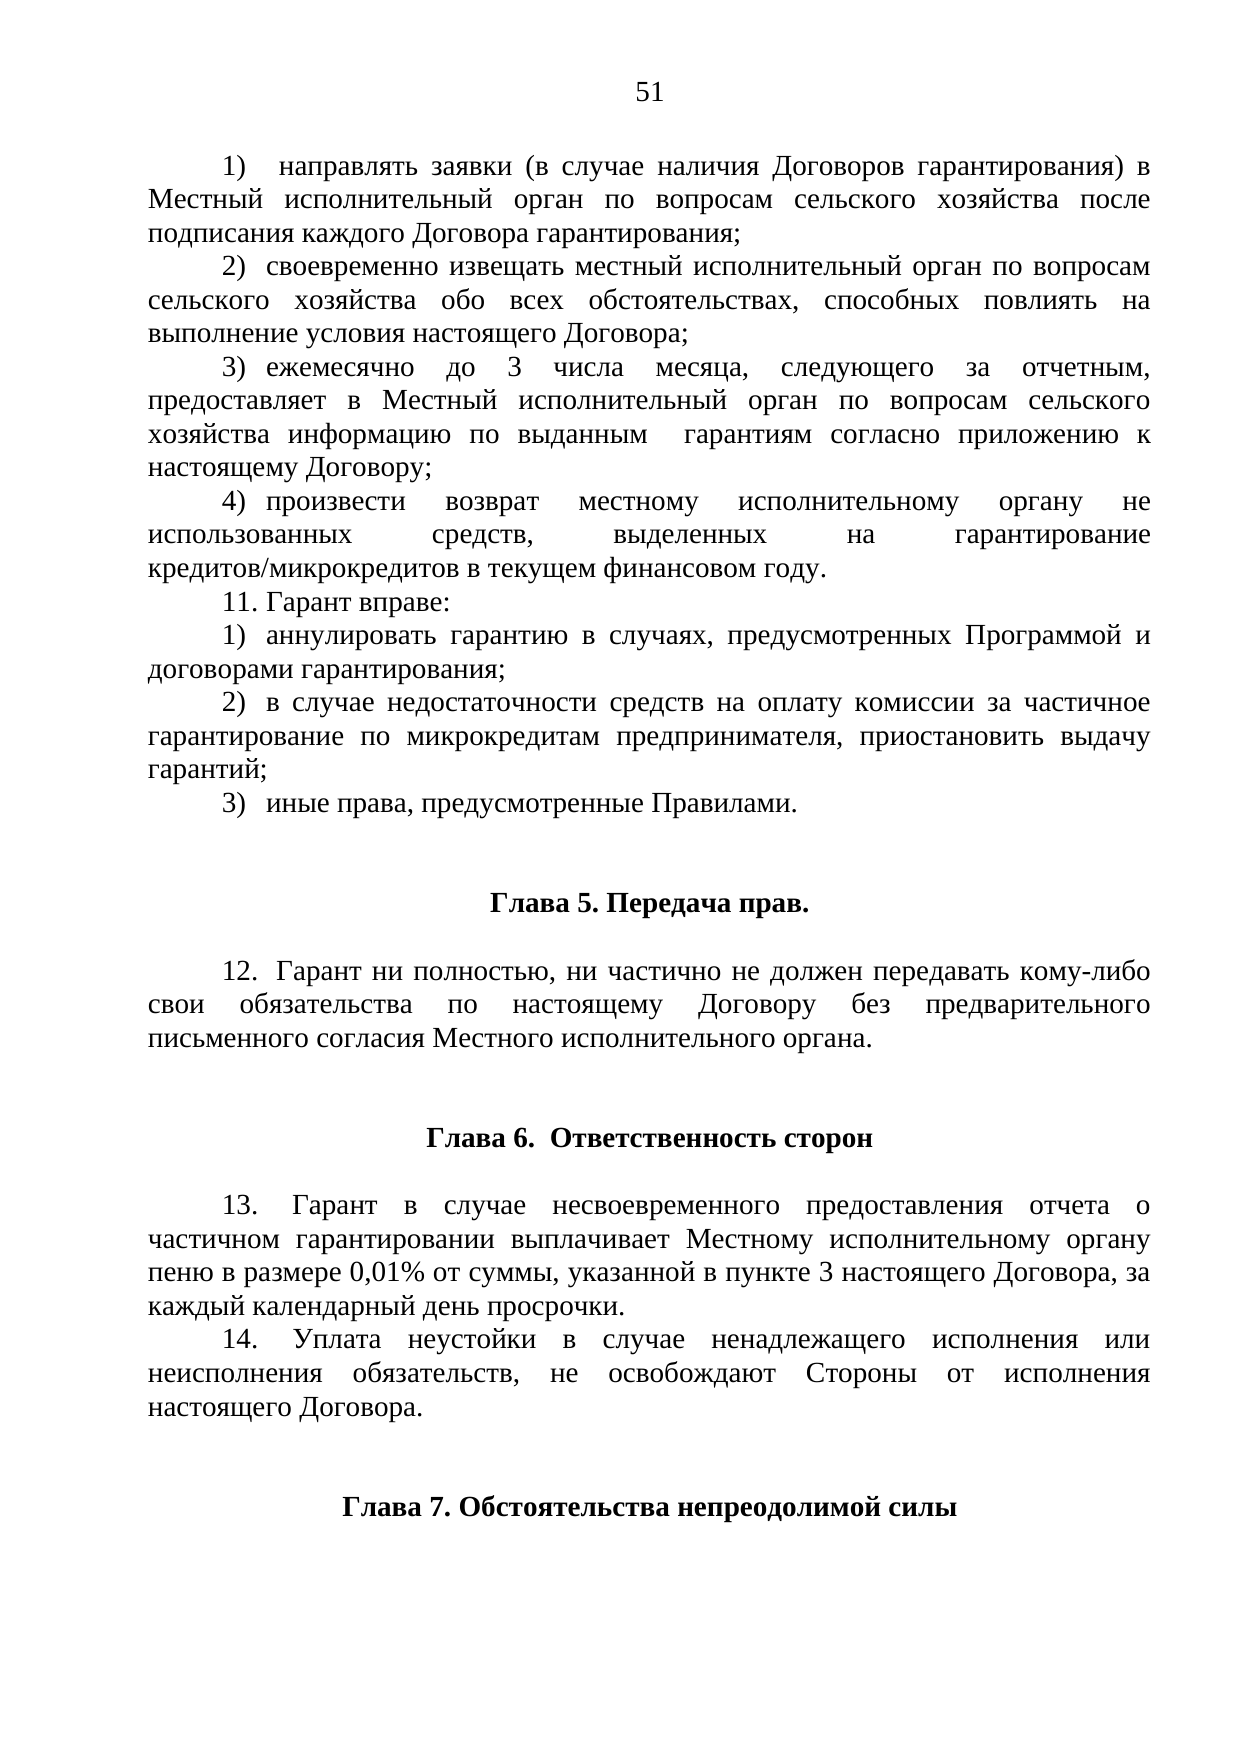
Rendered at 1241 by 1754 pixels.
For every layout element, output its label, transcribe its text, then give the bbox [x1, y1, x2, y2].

list Глава 7. Обстоятельства непреодолимой силы [148, 1489, 1152, 1523]
list Гарант ни полностью, ни частично не должен передавать кому-либо свои обязательства по настоящему Договору без предварительного письменного согласия Местного исполнительного органа. [148, 953, 1152, 1053]
list произвести возврат местному исполнительному органу не использованных средств, выделенных на гарантирование кредитов/микрокредитов в текущем финансовом году. [148, 483, 1152, 584]
list Глава 6. Ответственность сторон [148, 1120, 1152, 1154]
list своевременно извещать местный исполнительный орган по вопросам сельского хозяйства обо всех обстоятельствах, способных повлиять на выполнение условия настоящего Договора; [148, 248, 1152, 349]
list Глава 5. Передача прав. [148, 886, 1152, 919]
list аннулировать гарантию в случаях, предусмотренных Программой и договорами гарантирования; [148, 617, 1152, 684]
list Гарант вправе: [148, 584, 1152, 617]
list Гарант в случае несвоевременного предоставления отчета о частичном гарантировании выплачивает Местному исполнительному органу пеню в размере 0,01% от суммы, указанной в пункте 3 настоящего Договора, за каждый календарный день просрочки. [148, 1187, 1152, 1322]
list направлять заявки (в случае наличия Договоров гарантирования) в Местный исполнительный орган по вопросам сельского хозяйства после подписания каждого Договора гарантирования; [148, 148, 1152, 248]
list иные права, предусмотренные Правилами. [148, 785, 1152, 818]
list Уплата неустойки в случае ненадлежащего исполнения или неисполнения обязательств, не освобождают Стороны от исполнения настоящего Договора. [148, 1322, 1152, 1422]
list ежемесячно до 3 числа месяца, следующего за отчетным, предоставляет в Местный исполнительный орган по вопросам сельского хозяйства информацию по выданным гарантиям согласно приложению к настоящему Договору; [148, 349, 1152, 483]
list в случае недостаточности средств на оплату комиссии за частичное гарантирование по микрокредитам предпринимателя, приостановить выдачу гарантий; [148, 684, 1152, 785]
